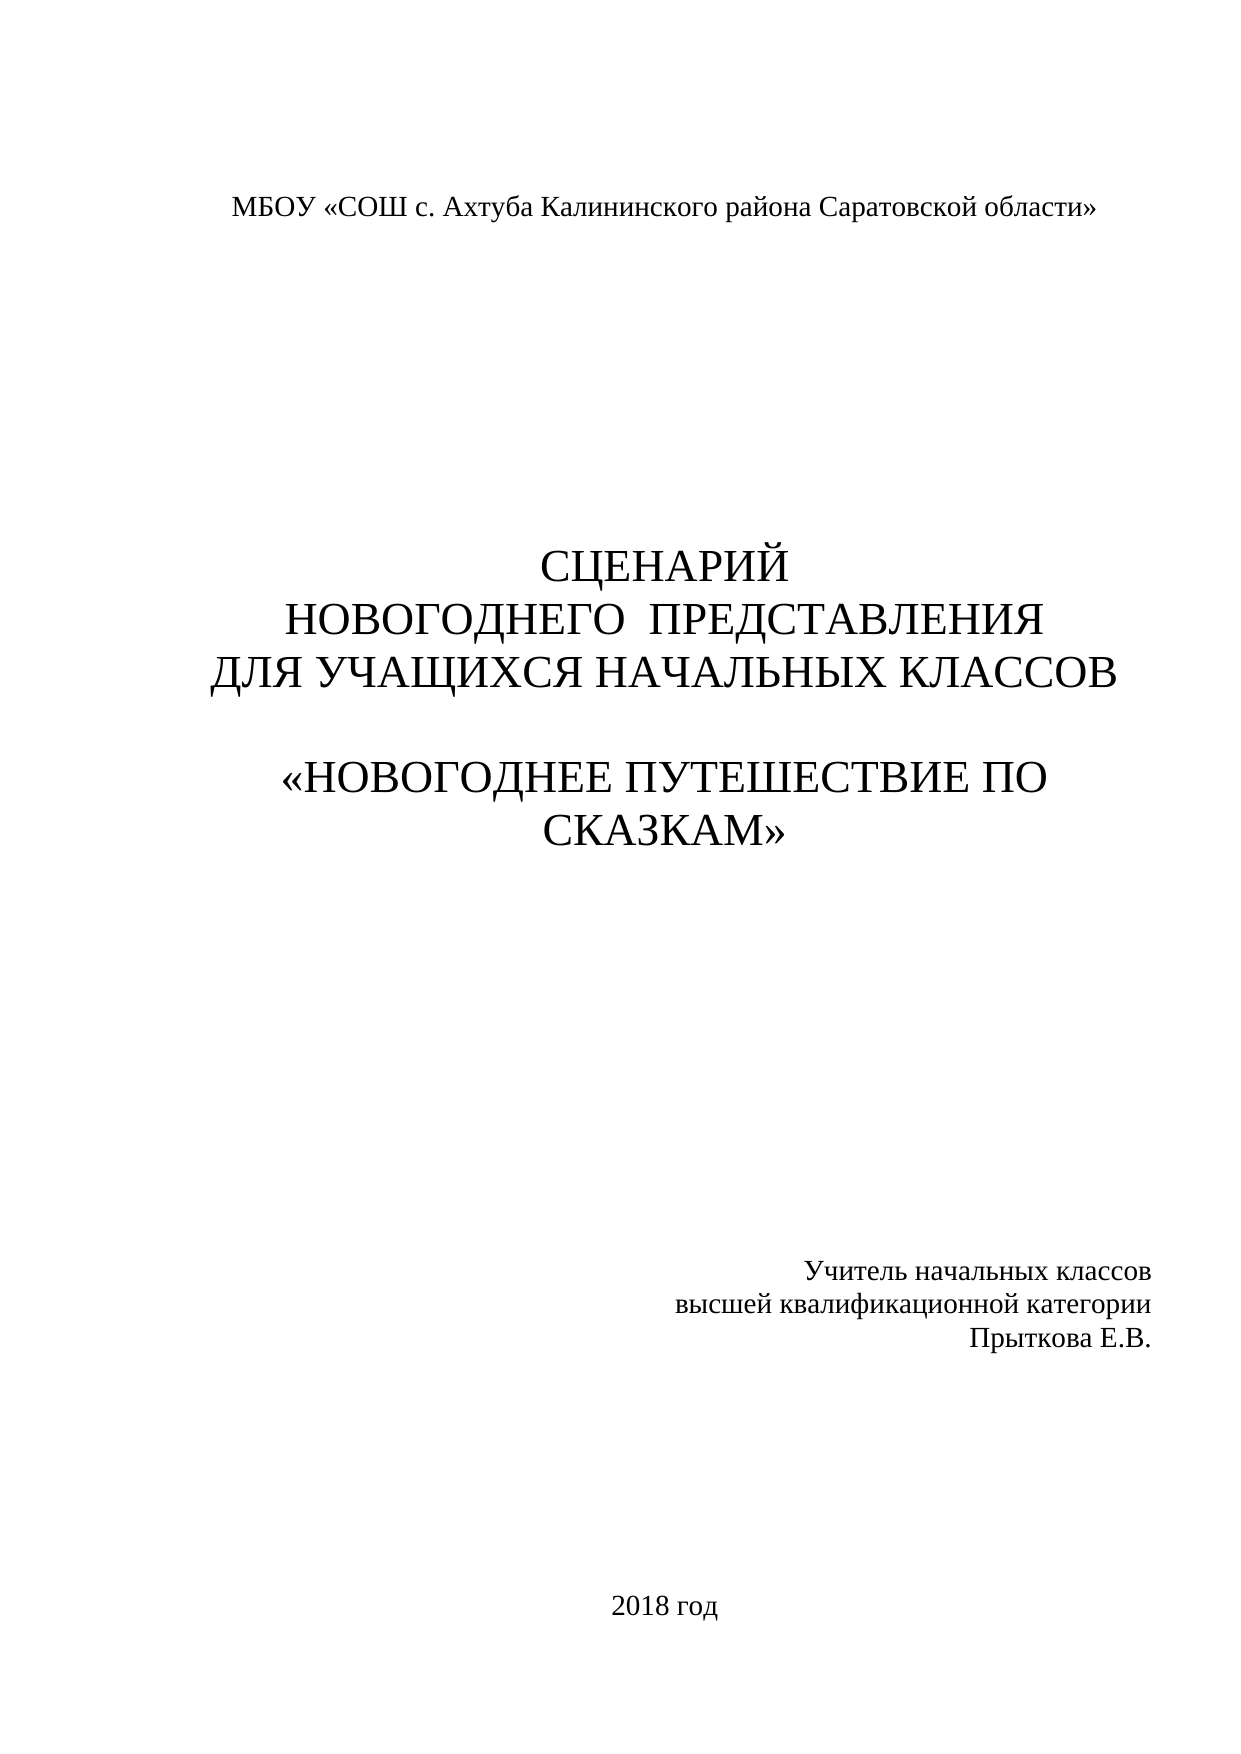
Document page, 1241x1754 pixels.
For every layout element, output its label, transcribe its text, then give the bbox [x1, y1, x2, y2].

text высшей квалификационной категории [177, 1287, 1152, 1320]
text 2018 год [177, 1588, 1152, 1622]
text «НОВОГОДНЕЕ ПУТЕШЕСТВИЕ ПО СКАЗКАМ» [177, 750, 1152, 855]
text Прыткова Е.В. [177, 1320, 1152, 1354]
text ДЛЯ УЧАЩИХСЯ НАЧАЛЬНЫХ КЛАССОВ [177, 644, 1152, 697]
text Учитель начальных классов [177, 1253, 1152, 1287]
text СЦЕНАРИЙ [177, 539, 1152, 592]
text НОВОГОДНЕГО ПРЕДСТАВЛЕНИЯ [177, 592, 1152, 644]
text МБОУ «СОШ с. Ахтуба Калининского района Саратовской области» [177, 189, 1152, 223]
